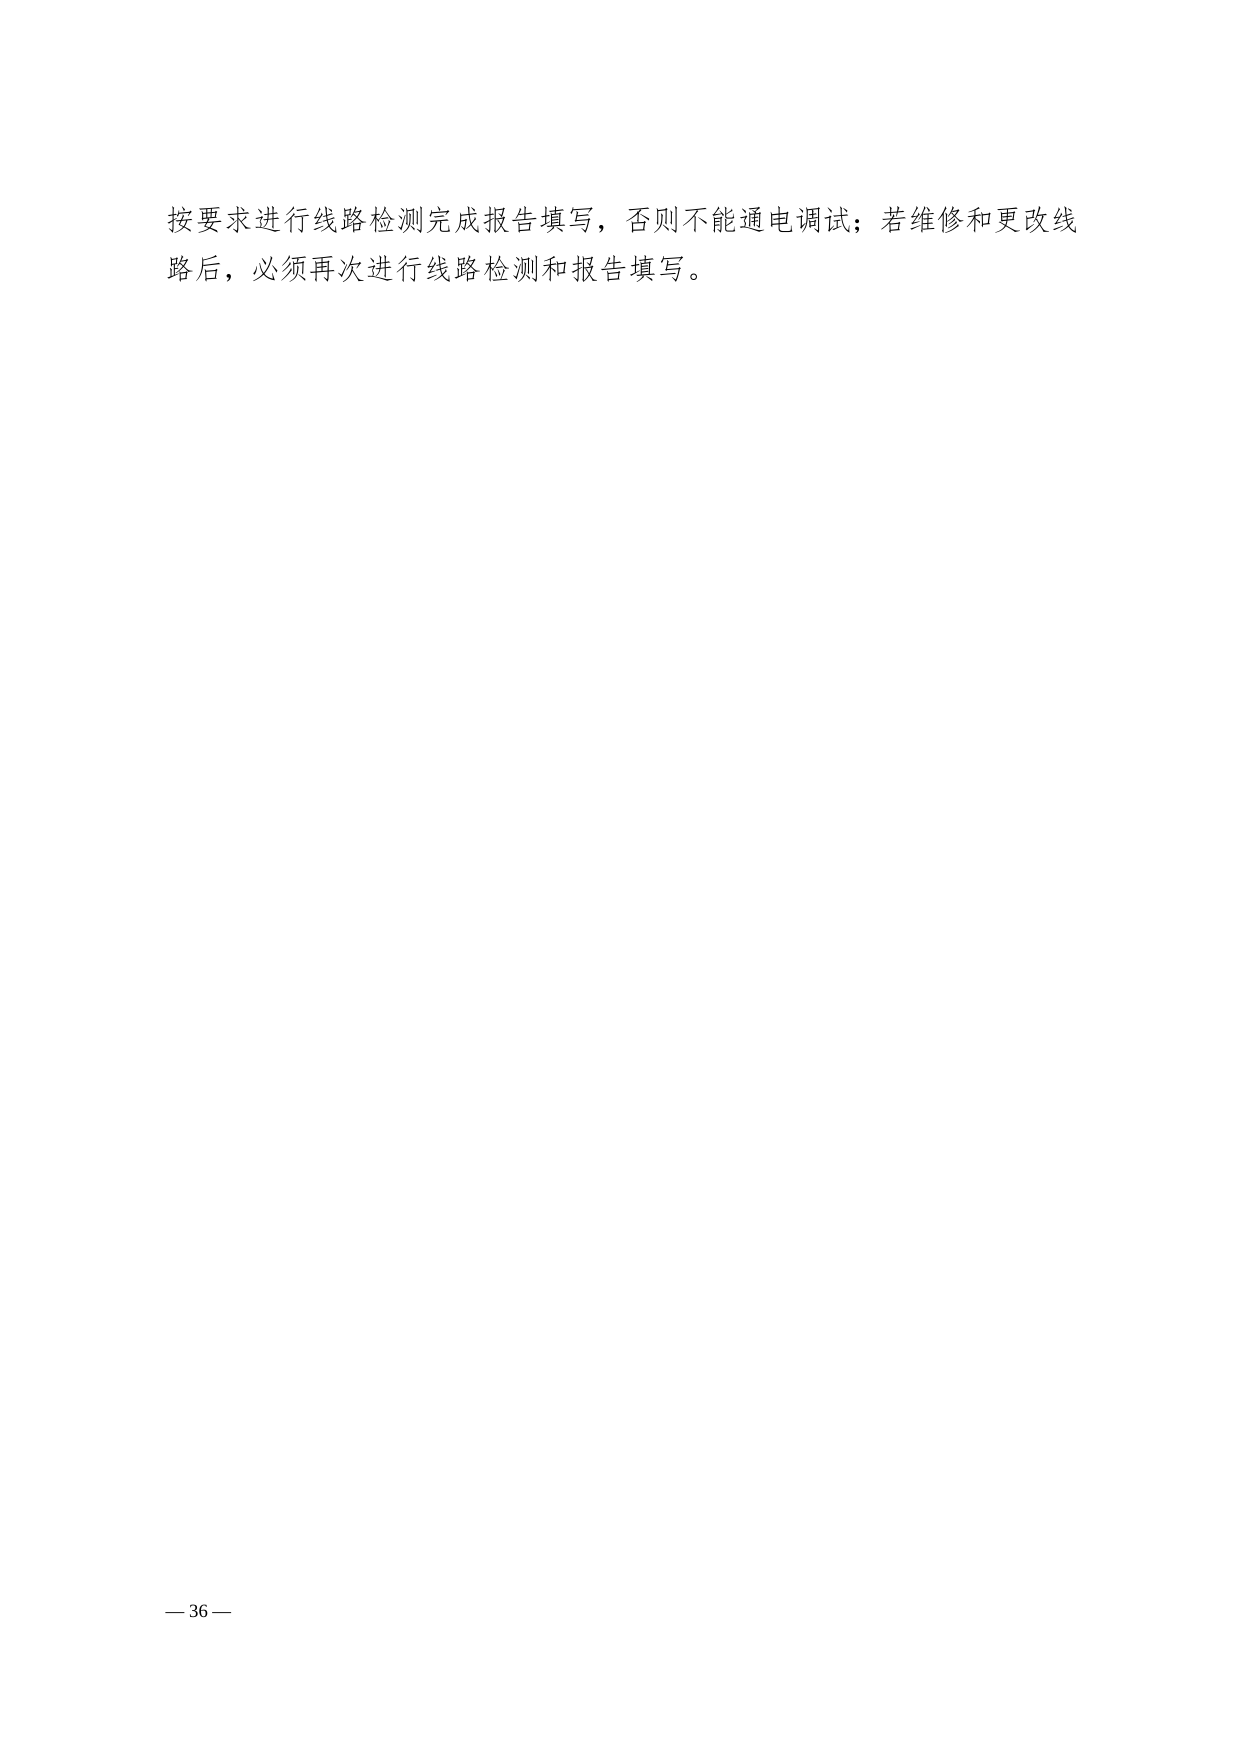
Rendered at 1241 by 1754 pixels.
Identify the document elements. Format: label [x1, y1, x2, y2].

text [165, 201, 1087, 284]
